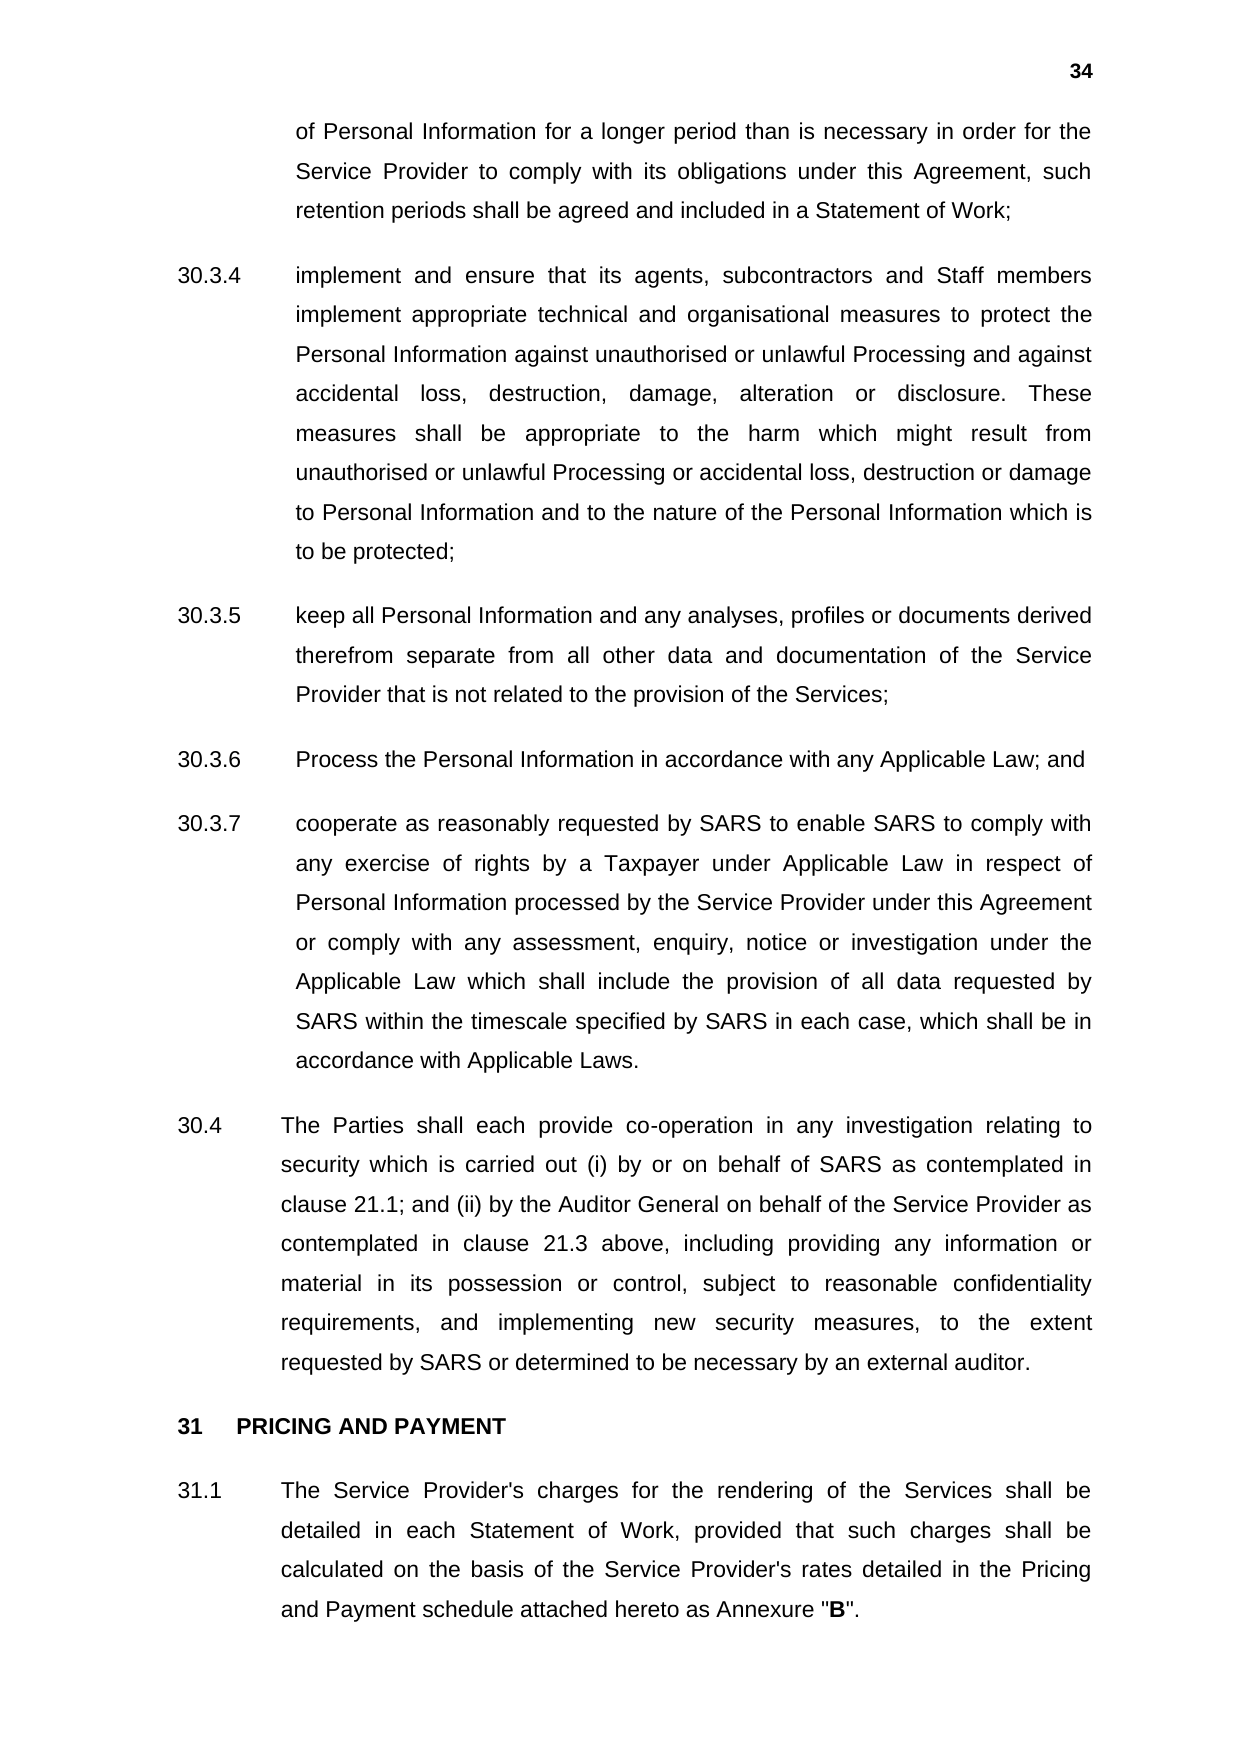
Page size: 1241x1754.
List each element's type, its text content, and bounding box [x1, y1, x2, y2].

text keep all Personal Information and any analyses, profiles or documents derived therefrom separate from all other data and documentation of the Service Provider that is not related to the provision of the Services; [177, 602, 1092, 708]
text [177, 118, 1092, 223]
text Process the Personal Information in accordance with any Applicable Law; and [177, 746, 1092, 772]
text cooperate as reasonably requested by SARS to enable SARS to comply with any exercise of rights by a Taxpayer under Applicable Law in respect of Personal Information processed by the Service Provider under this Agreement or comply with any assessment, enquiry, notice or investigation under the Applicable Law which shall include the provision of all data requested by SARS within the timescale specified by SARS in each case, which shall be in accordance with Applicable Laws. [177, 810, 1092, 1073]
text The Parties shall each provide co-operation in any investigation relating to security which is carried out (i) by or on behalf of SARS as contemplated in clause 21.1; and (ii) by the Auditor General on behalf of the Service Provider as contemplated in clause 21.3 above, including providing any information or material in its possession or control, subject to reasonable confidentiality requirements, and implementing new security measures, to the extent requested by SARS or determined to be necessary by an external auditor. [177, 1112, 1092, 1375]
text implement and ensure that its agents, subcontractors and Staff members implement appropriate technical and organisational measures to protect the Personal Information against unauthorised or unlawful Processing and against accidental loss, destruction, damage, alteration or disclosure. These measures shall be appropriate to the harm which might result from unauthorised or unlawful Processing or accidental loss, destruction or damage to Personal Information and to the nature of the Personal Information which is to be protected; [177, 262, 1092, 564]
text pricing and payment [177, 1413, 1092, 1439]
text The Service Provider's charges for the rendering of the Services shall be detailed in each Statement of Work, provided that such charges shall be calculated on the basis of the Service Provider's rates detailed in the Pricing and Payment schedule attached hereto as Annexure "B". [177, 1477, 1092, 1622]
